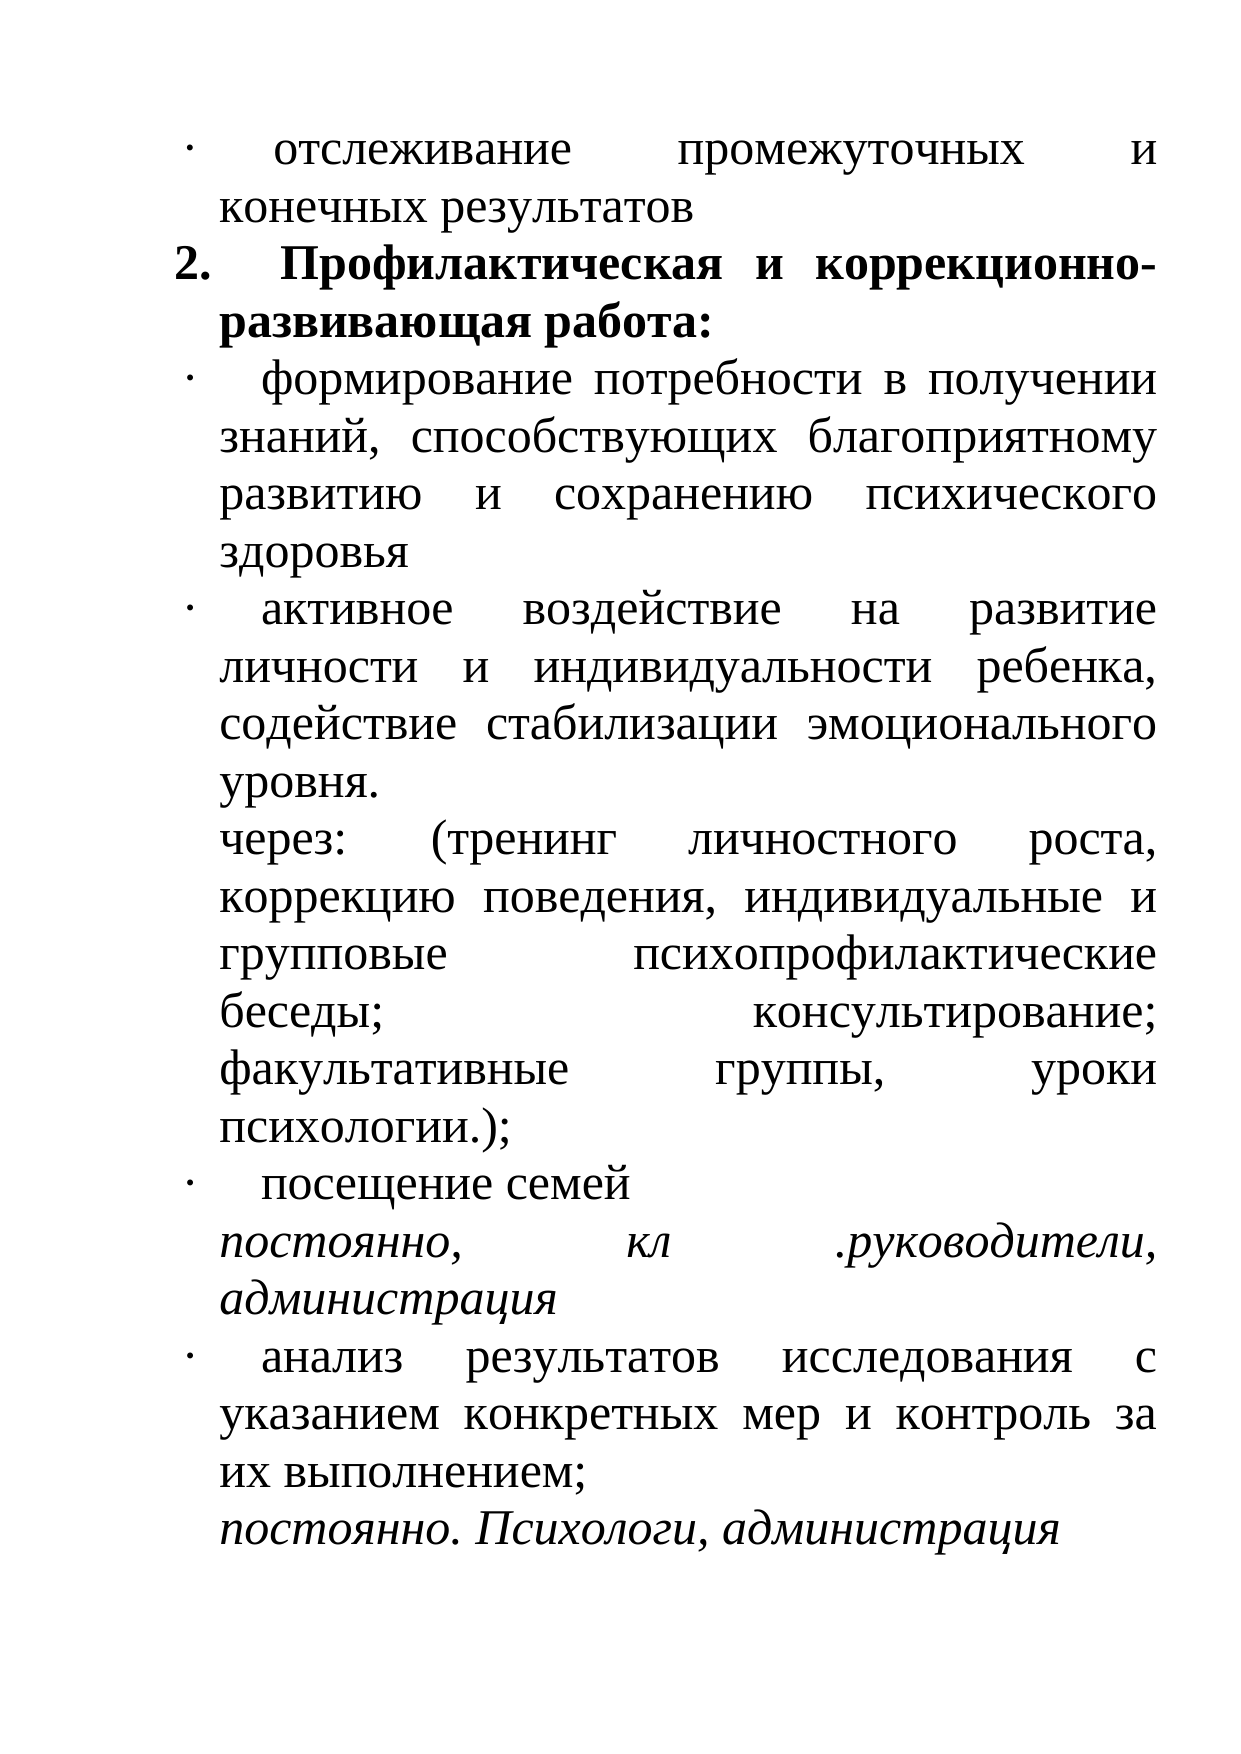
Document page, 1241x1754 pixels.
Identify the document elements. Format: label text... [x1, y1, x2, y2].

text · активное воздействие на развитие личности и индивидуальности ребенка, содействие стабилизации эмоционального уровня. [182, 578, 1158, 808]
text · посещение семей [182, 1153, 1158, 1211]
text · отслеживание промежуточных и конечных результатов [181, 118, 1158, 233]
text постоянно, кл .руководители, администрация [219, 1211, 1158, 1326]
text · формирование потребности в получении знаний, способствующих благоприятному развитию и сохранению психического здоровья [182, 348, 1158, 578]
text постоянно. Психологи, администрация [219, 1498, 1158, 1556]
text через: (тренинг личностного роста, коррекцию поведения, индивидуальные и групповые психопрофилактические беседы; консультирование; факультативные группы, уроки психологии.); [219, 808, 1158, 1153]
text 2. Профилактическая и коррекционно-развивающая работа: [174, 233, 1158, 348]
text · анализ результатов исследования с указанием конкретных мер и контроль за их выполнением; [182, 1326, 1158, 1498]
